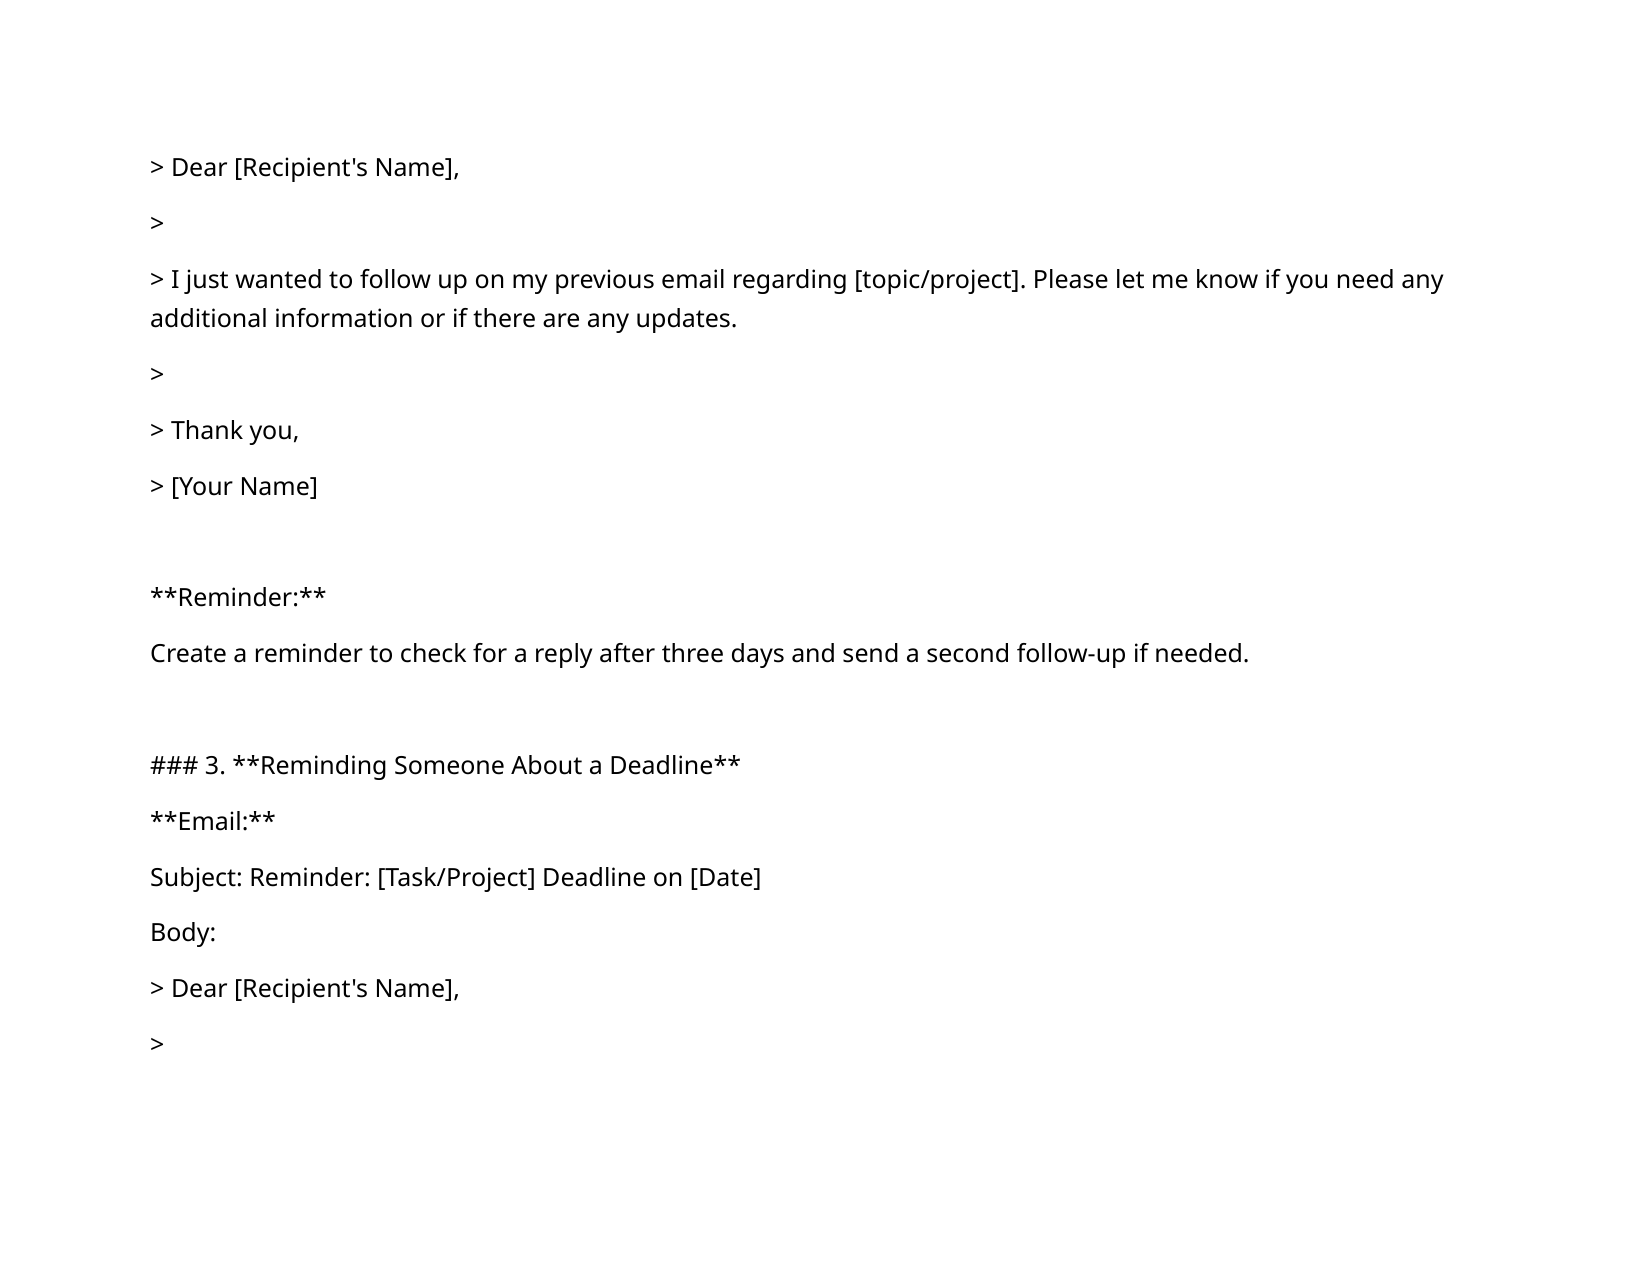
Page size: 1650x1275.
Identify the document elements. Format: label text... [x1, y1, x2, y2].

text **Email:** [150, 803, 1500, 837]
text > Thank you, [150, 412, 1500, 447]
text Body: [150, 915, 1500, 949]
text Create a reminder to check for a reply after three days and send a second follow-up if needed. [150, 636, 1500, 670]
text > [Your Name] [150, 468, 1500, 502]
text ### 3. **Reminding Someone About a Deadline** [150, 747, 1500, 782]
text > I just wanted to follow up on my previous email regarding [topic/project]. Please let me know if you need any additional information or if there are any updates. [150, 262, 1500, 335]
text Subject: Reminder: [Task/Project] Deadline on [Date] [150, 859, 1500, 893]
text > Dear [Recipient's Name], [150, 150, 1500, 184]
text > [150, 206, 1500, 240]
text **Reminder:** [150, 580, 1500, 614]
text > Dear [Recipient's Name], [150, 971, 1500, 1005]
text > [150, 357, 1500, 391]
text > [150, 1027, 1500, 1061]
